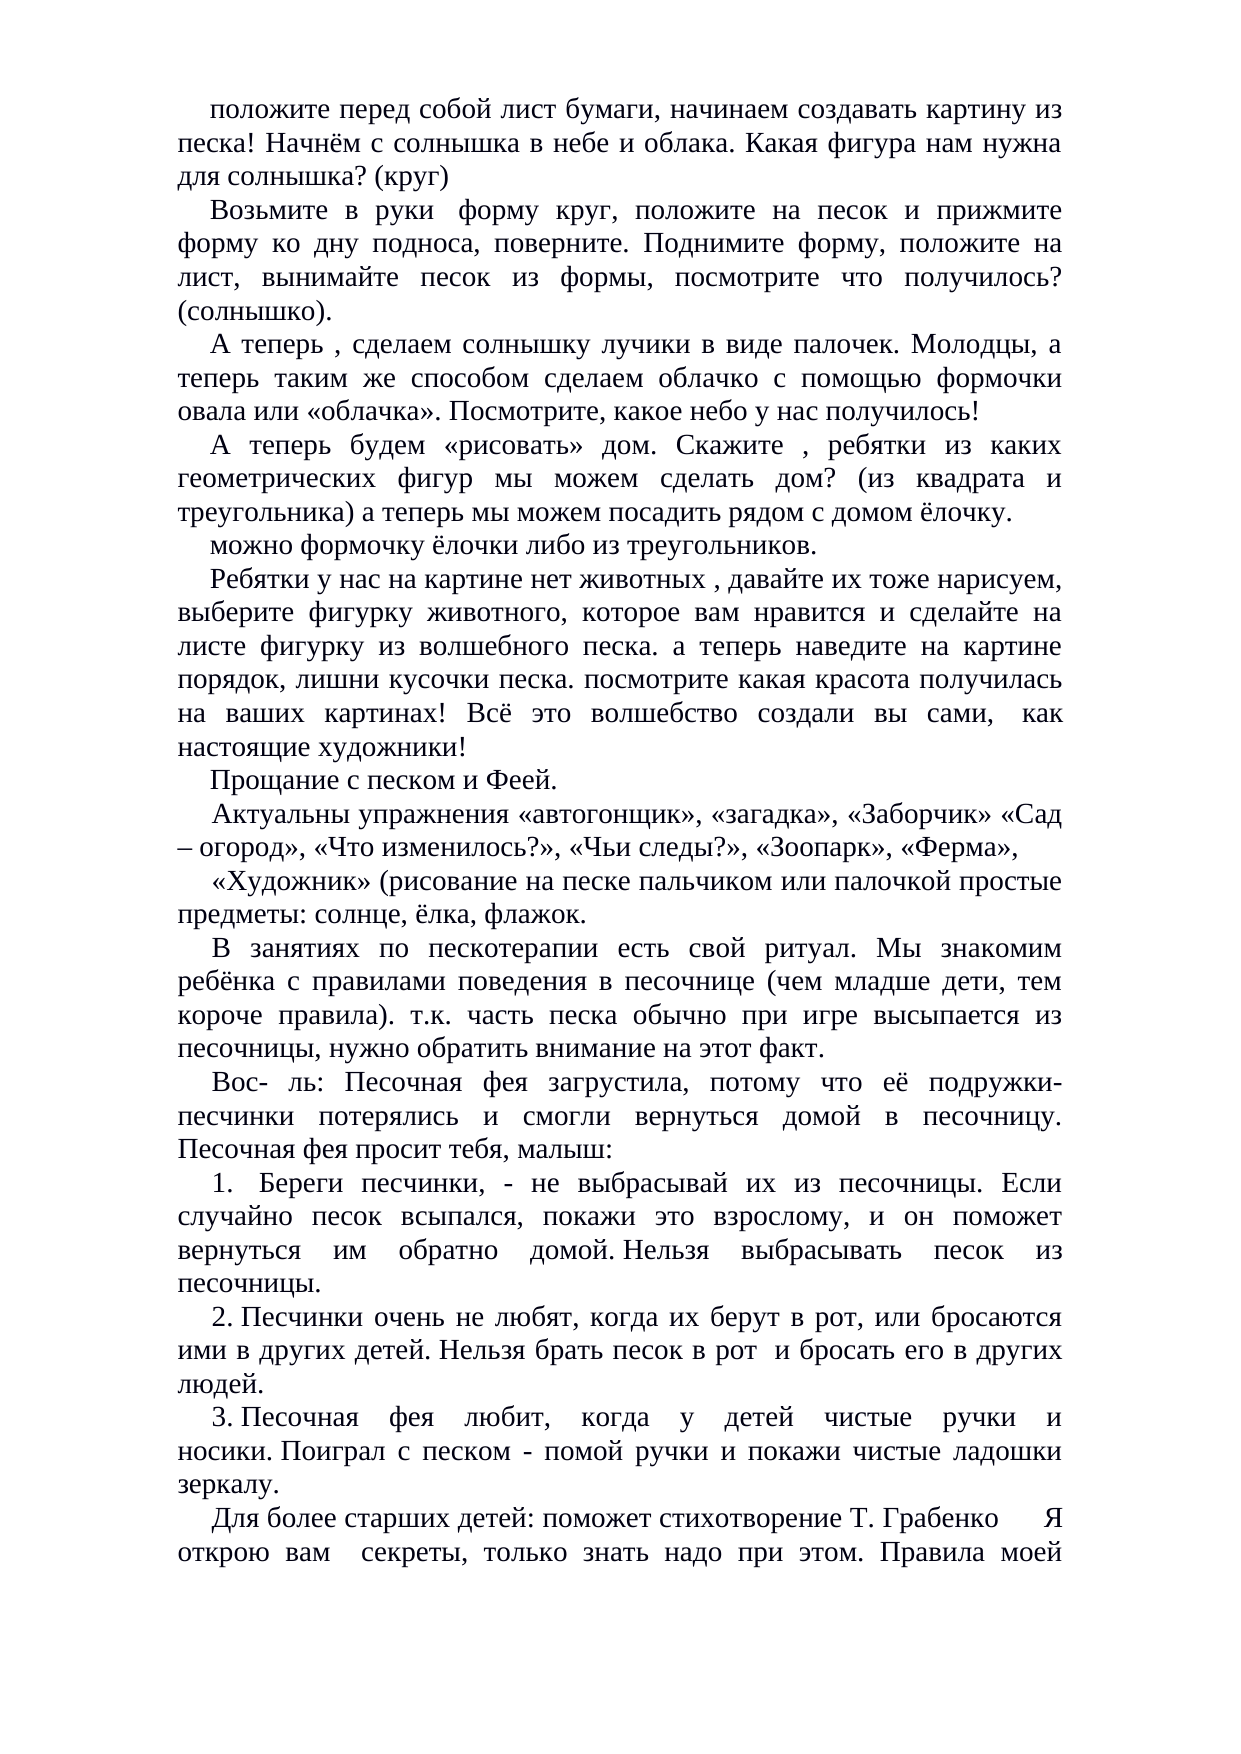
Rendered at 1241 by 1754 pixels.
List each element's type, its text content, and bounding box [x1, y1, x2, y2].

text Прощание с песком и Феей. [177, 762, 1063, 796]
text «Художник» (рисование на песке пальчиком или палочкой простые предметы: солнце, ёлка, флажок. [177, 863, 1063, 930]
text положите перед собой лист бумаги, начинаем создавать картину из песка! Начнём с солнышка в небе и облака. Какая фигура нам нужна для солнышка? (круг) [177, 91, 1063, 192]
text Вос- ль: Песочная фея загрустила, потому что её подружки- песчинки потерялись и смогли вернуться домой в песочницу. Песочная фея просит тебя, малыш: [177, 1064, 1063, 1165]
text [177, 1500, 1063, 1567]
text 1. Береги песчинки, - не выбрасывай их из песочницы. Если случайно песок всыпался, покажи это взрослому, и он поможет вернуться им обратно домой. Нельзя выбрасывать песок из песочницы. [177, 1165, 1063, 1299]
text 3. Песочная фея любит, когда у детей чистые ручки и носики. Поиграл с песком - помой ручки и покажи чистые ладошки зеркалу. [177, 1399, 1063, 1500]
text А теперь будем «рисовать» дом. Скажите , ребятки из каких геометрических фигур мы можем сделать дом? (из квадрата и треугольника) а теперь мы можем посадить рядом с домом ёлочку. [177, 427, 1063, 527]
text можно формочку ёлочки либо из треугольников. [177, 527, 1063, 561]
text Актуальны упражнения «автогонщик», «загадка», «Заборчик» «Сад – огород», «Что изменилось?», «Чьи следы?», «Зоопарк», «Ферма», [177, 796, 1063, 863]
text Возьмите в руки форму круг, положите на песок и прижмите форму ко дну подноса, поверните. Поднимите форму, положите на лист, вынимайте песок из формы, посмотрите что получилось? (солнышко). [177, 192, 1063, 326]
text 2. Песчинки очень не любят, когда их берут в рот, или бросаются ими в других детей. Нельзя брать песок в рот и бросать его в других людей. [177, 1299, 1063, 1399]
text Ребятки у нас на картине нет животных , давайте их тоже нарисуем, выберите фигурку животного, которое вам нравится и сделайте на листе фигурку из волшебного песка. а теперь наведите на картине порядок, лишни кусочки песка. посмотрите какая красота получилась на ваших картинах! Всё это волшебство создали вы сами, как настоящие художники! [177, 561, 1063, 762]
text В занятиях по пескотерапии есть свой ритуал. Мы знакомим ребёнка с правилами поведения в песочнице (чем младше дети, тем короче правила). т.к. часть песка обычно при игре высыпается из песочницы, нужно обратить внимание на этот факт. [177, 930, 1063, 1064]
text А теперь , сделаем солнышку лучики в виде палочек. Молодцы, а теперь таким же способом сделаем облачко с помощью формочки овала или «облачка». Посмотрите, какое небо у нас получилось! [177, 326, 1063, 427]
